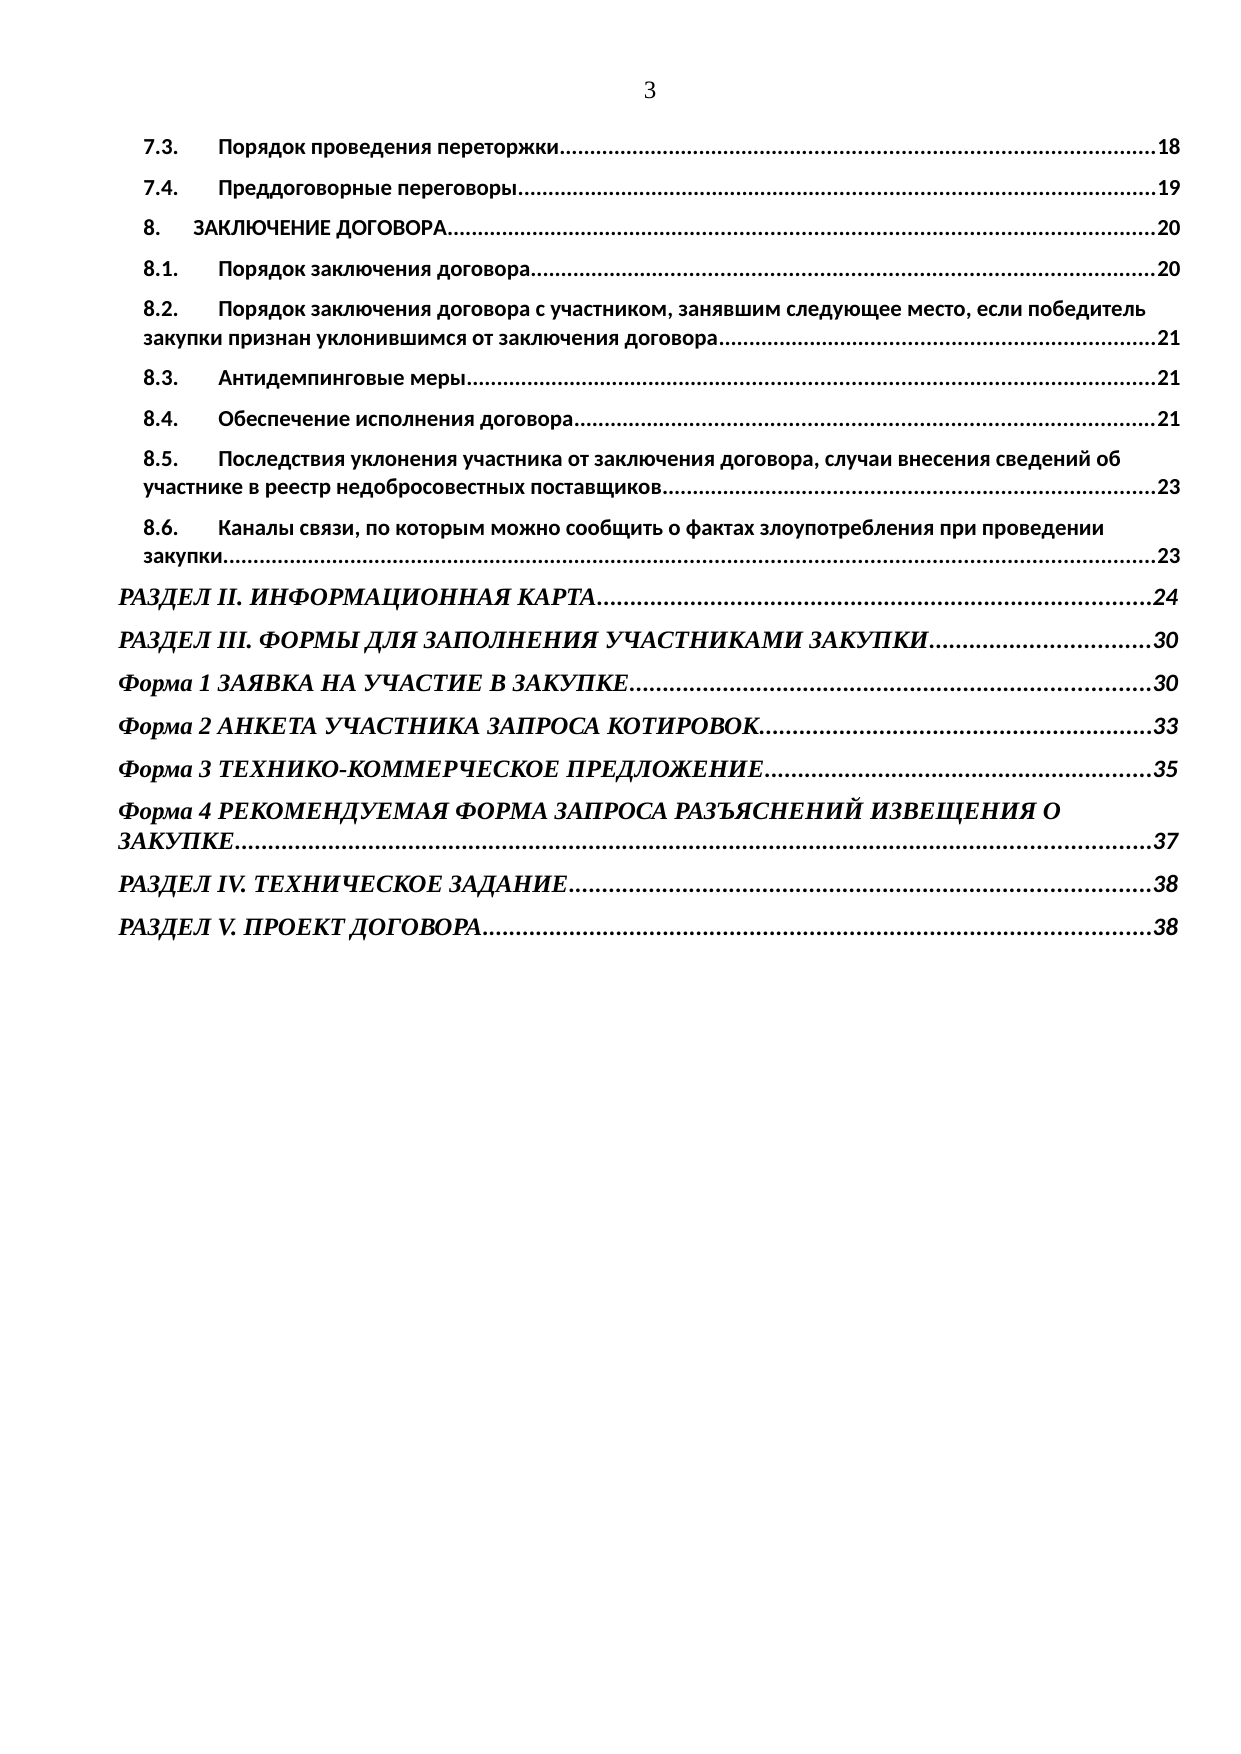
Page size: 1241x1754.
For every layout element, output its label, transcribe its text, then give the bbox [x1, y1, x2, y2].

text Форма 2 АНКЕТА УЧАСТНИКА ЗАПРОСА КОТИРОВОК 33 [118, 710, 1181, 741]
text РАЗДЕЛ III. ФОРМЫ ДЛЯ ЗАПОЛНЕНИЯ УЧАСТНИКАМИ ЗАКУПКИ 30 [118, 624, 1181, 655]
text 8.6. Каналы связи, по которым можно сообщить о фактах злоупотребления при проведении закупки 23 [143, 513, 1181, 569]
text 8. ЗАКЛЮЧЕНИЕ ДОГОВОРА 20 [143, 213, 1181, 242]
text 8.1. Порядок заключения договора 20 [143, 254, 1181, 282]
text 8.2. Порядок заключения договора с участником, занявшим следующее место, если победитель закупки признан уклонившимся от заключения договора 21 [143, 294, 1181, 351]
text Форма 4 РЕКОМЕНДУЕМАЯ ФОРМА ЗАПРОСА РАЗЪЯСНЕНИЙ ИЗВЕЩЕНИЯ О ЗАКУПКЕ 37 [118, 796, 1181, 856]
text 8.3. Антидемпинговые меры 21 [143, 363, 1181, 391]
text РАЗДЕЛ V. ПРОЕКТ ДОГОВОРА 38 [118, 911, 1181, 942]
text РАЗДЕЛ II. ИНФОРМАЦИОННАЯ КАРТА 24 [118, 581, 1181, 612]
text 7.4. Преддоговорные переговоры 19 [143, 173, 1181, 201]
text 8.5. Последствия уклонения участника от заключения договора, случаи внесения сведений об участнике в реестр недобросовестных поставщиков 23 [143, 444, 1181, 500]
text Форма 1 ЗАЯВКА НА УЧАСТИЕ В ЗАКУПКЕ 30 [118, 667, 1181, 698]
text РАЗДЕЛ IV. ТЕХНИЧЕСКОЕ ЗАДАНИЕ 38 [118, 868, 1181, 899]
text Форма 3 ТЕХНИКО-КОММЕРЧЕСКОЕ ПРЕДЛОЖЕНИЕ 35 [118, 753, 1181, 784]
text 8.4. Обеспечение исполнения договора 21 [143, 404, 1181, 432]
text 7.3. Порядок проведения переторжки 18 [143, 132, 1181, 161]
